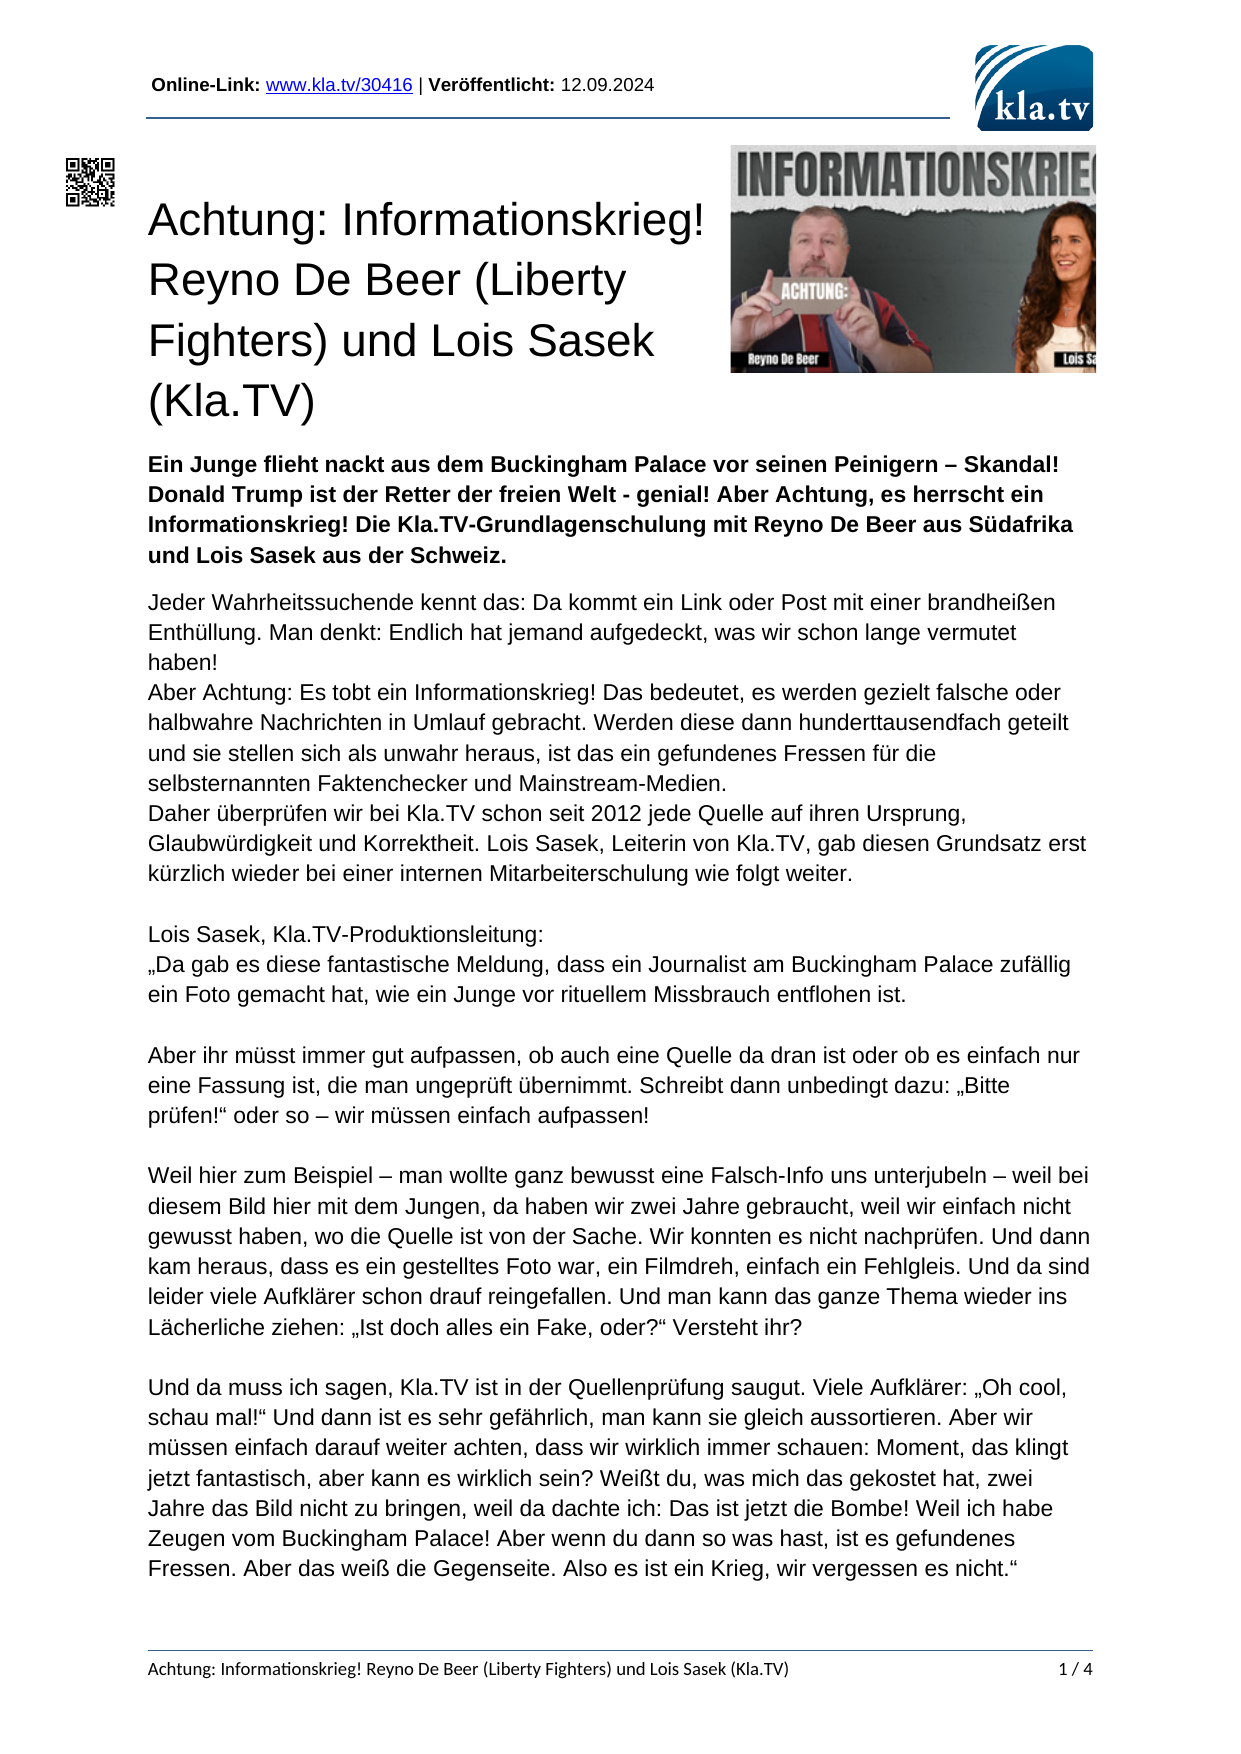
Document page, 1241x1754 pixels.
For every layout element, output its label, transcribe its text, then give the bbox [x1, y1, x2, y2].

text Achtung: Informationskrieg! Reyno De Beer (Liberty Fighters) und Lois Sasek (Kla.TV) [148, 192, 1093, 427]
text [148, 588, 1093, 1612]
text Ein Junge flieht nackt aus dem Buckingham Palace vor seinen Peinigern – Skandal! Donald Trump ist der Retter der freien Welt - genial! Aber Achtung, es herrscht ein Informationskrieg! Die Kla.TV-Grundlagenschulung mit Reyno De Beer aus Südafrika und Lois Sasek aus der Schweiz. [148, 451, 1093, 568]
